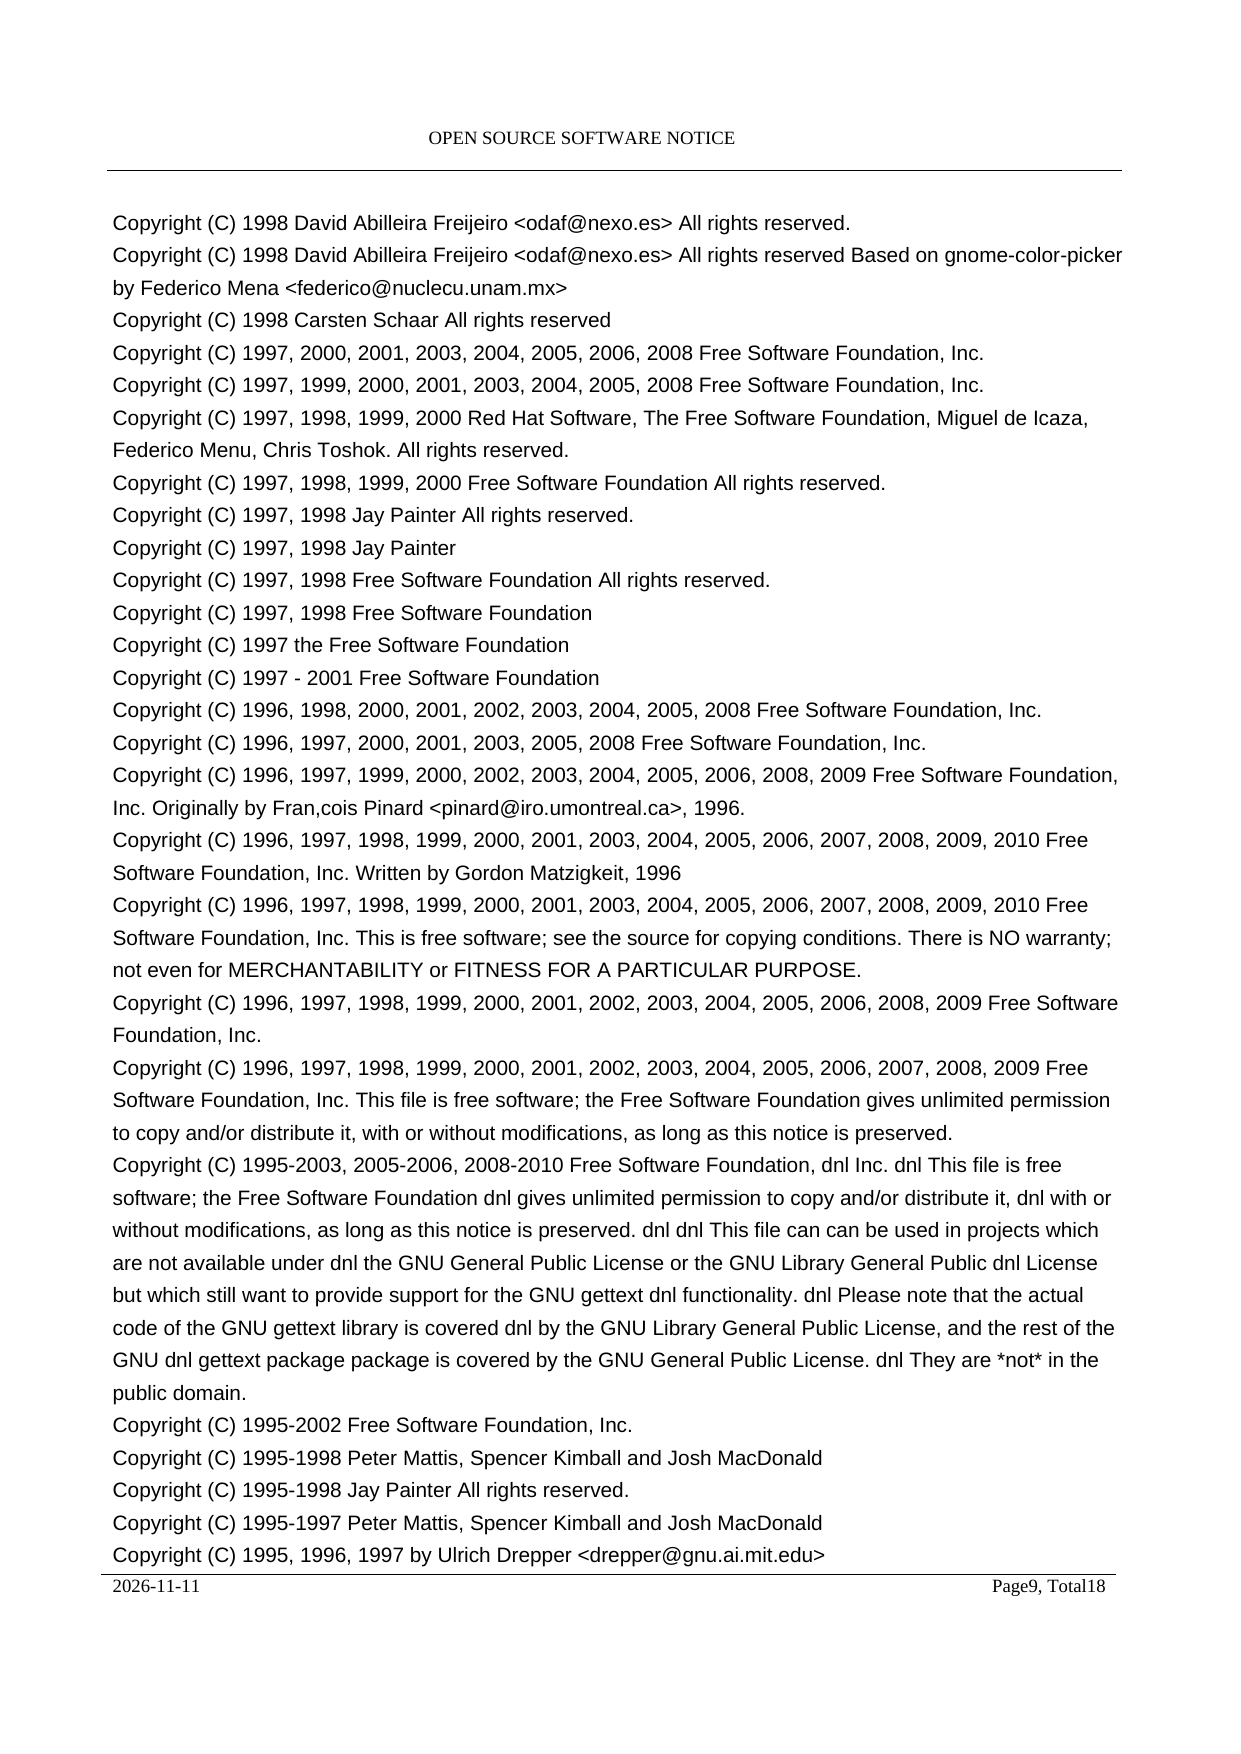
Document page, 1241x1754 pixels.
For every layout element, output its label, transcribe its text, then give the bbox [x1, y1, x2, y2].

text Copyright (C) 1996, 1997, 1998, 1999, 2000, 2001, 2003, 2004, 2005, 2006, 2007, 2008, 2009, 2010 Free Software Foundation, Inc. Written by Gordon Matzigkeit, 1996 [112, 824, 1128, 889]
text Copyright (C) 1995-2003, 2005-2006, 2008-2010 Free Software Foundation, dnl Inc. dnl This file is free software; the Free Software Foundation dnl gives unlimited permission to copy and/or distribute it, dnl with or without modifications, as long as this notice is preserved. dnl dnl This file can can be used in projects which are not available under dnl the GNU General Public License or the GNU Library General Public dnl License but which still want to provide support for the GNU gettext dnl functionality. dnl Please note that the actual code of the GNU gettext library is covered dnl by the GNU Library General Public License, and the rest of the GNU dnl gettext package package is covered by the GNU General Public License. dnl They are *not* in the public domain. [112, 1149, 1128, 1409]
text Copyright (C) 1998 Carsten Schaar All rights reserved [112, 304, 1128, 336]
text Copyright (C) 1995-1998 Jay Painter All rights reserved. [112, 1474, 1128, 1506]
text Copyright (C) 1996, 1997, 1998, 1999, 2000, 2001, 2002, 2003, 2004, 2005, 2006, 2007, 2008, 2009 Free Software Foundation, Inc. This file is free software; the Free Software Foundation gives unlimited permission to copy and/or distribute it, with or without modifications, as long as this notice is preserved. [112, 1051, 1128, 1149]
text Copyright (C) 1995-2002 Free Software Foundation, Inc. [112, 1409, 1128, 1441]
text Copyright (C) 1997, 1998 Free Software Foundation [112, 596, 1128, 629]
text Copyright (C) 1997, 1998, 1999, 2000 Free Software Foundation All rights reserved. [112, 466, 1128, 499]
text Copyright (C) 1995-1997 Peter Mattis, Spencer Kimball and Josh MacDonald [112, 1506, 1128, 1539]
text Copyright (C) 1998 David Abilleira Freijeiro <odaf@nexo.es> All rights reserved Based on gnome-color-picker by Federico Mena <federico@nuclecu.unam.mx> [112, 239, 1128, 304]
text Copyright (C) 1996, 1997, 1998, 1999, 2000, 2001, 2003, 2004, 2005, 2006, 2007, 2008, 2009, 2010 Free Software Foundation, Inc. This is free software; see the source for copying conditions. There is NO warranty; not even for MERCHANTABILITY or FITNESS FOR A PARTICULAR PURPOSE. [112, 889, 1128, 986]
text Copyright (C) 1997, 1998 Jay Painter [112, 531, 1128, 564]
text Copyright (C) 1996, 1997, 1998, 1999, 2000, 2001, 2002, 2003, 2004, 2005, 2006, 2008, 2009 Free Software Foundation, Inc. [112, 986, 1128, 1051]
text Copyright (C) 1998 David Abilleira Freijeiro <odaf@nexo.es> All rights reserved. [112, 206, 1128, 239]
text Copyright (C) 1996, 1997, 2000, 2001, 2003, 2005, 2008 Free Software Foundation, Inc. [112, 726, 1128, 759]
text Copyright (C) 1997, 1999, 2000, 2001, 2003, 2004, 2005, 2008 Free Software Foundation, Inc. [112, 369, 1128, 401]
text Copyright (C) 1997, 1998 Jay Painter All rights reserved. [112, 499, 1128, 531]
text Copyright (C) 1995, 1996, 1997 by Ulrich Drepper <drepper@gnu.ai.mit.edu> [112, 1539, 1128, 1571]
text Copyright (C) 1996, 1998, 2000, 2001, 2002, 2003, 2004, 2005, 2008 Free Software Foundation, Inc. [112, 694, 1128, 726]
text Copyright (C) 1996, 1997, 1999, 2000, 2002, 2003, 2004, 2005, 2006, 2008, 2009 Free Software Foundation, Inc. Originally by Fran,cois Pinard <pinard@iro.umontreal.ca>, 1996. [112, 759, 1128, 824]
text Copyright (C) 1997 - 2001 Free Software Foundation [112, 661, 1128, 694]
text Copyright (C) 1997 the Free Software Foundation [112, 629, 1128, 661]
text Copyright (C) 1997, 1998 Free Software Foundation All rights reserved. [112, 564, 1128, 596]
text Copyright (C) 1995-1998 Peter Mattis, Spencer Kimball and Josh MacDonald [112, 1441, 1128, 1474]
text Copyright (C) 1997, 2000, 2001, 2003, 2004, 2005, 2006, 2008 Free Software Foundation, Inc. [112, 336, 1128, 369]
text Copyright (C) 1997, 1998, 1999, 2000 Red Hat Software, The Free Software Foundation, Miguel de Icaza, Federico Menu, Chris Toshok. All rights reserved. [112, 401, 1128, 466]
